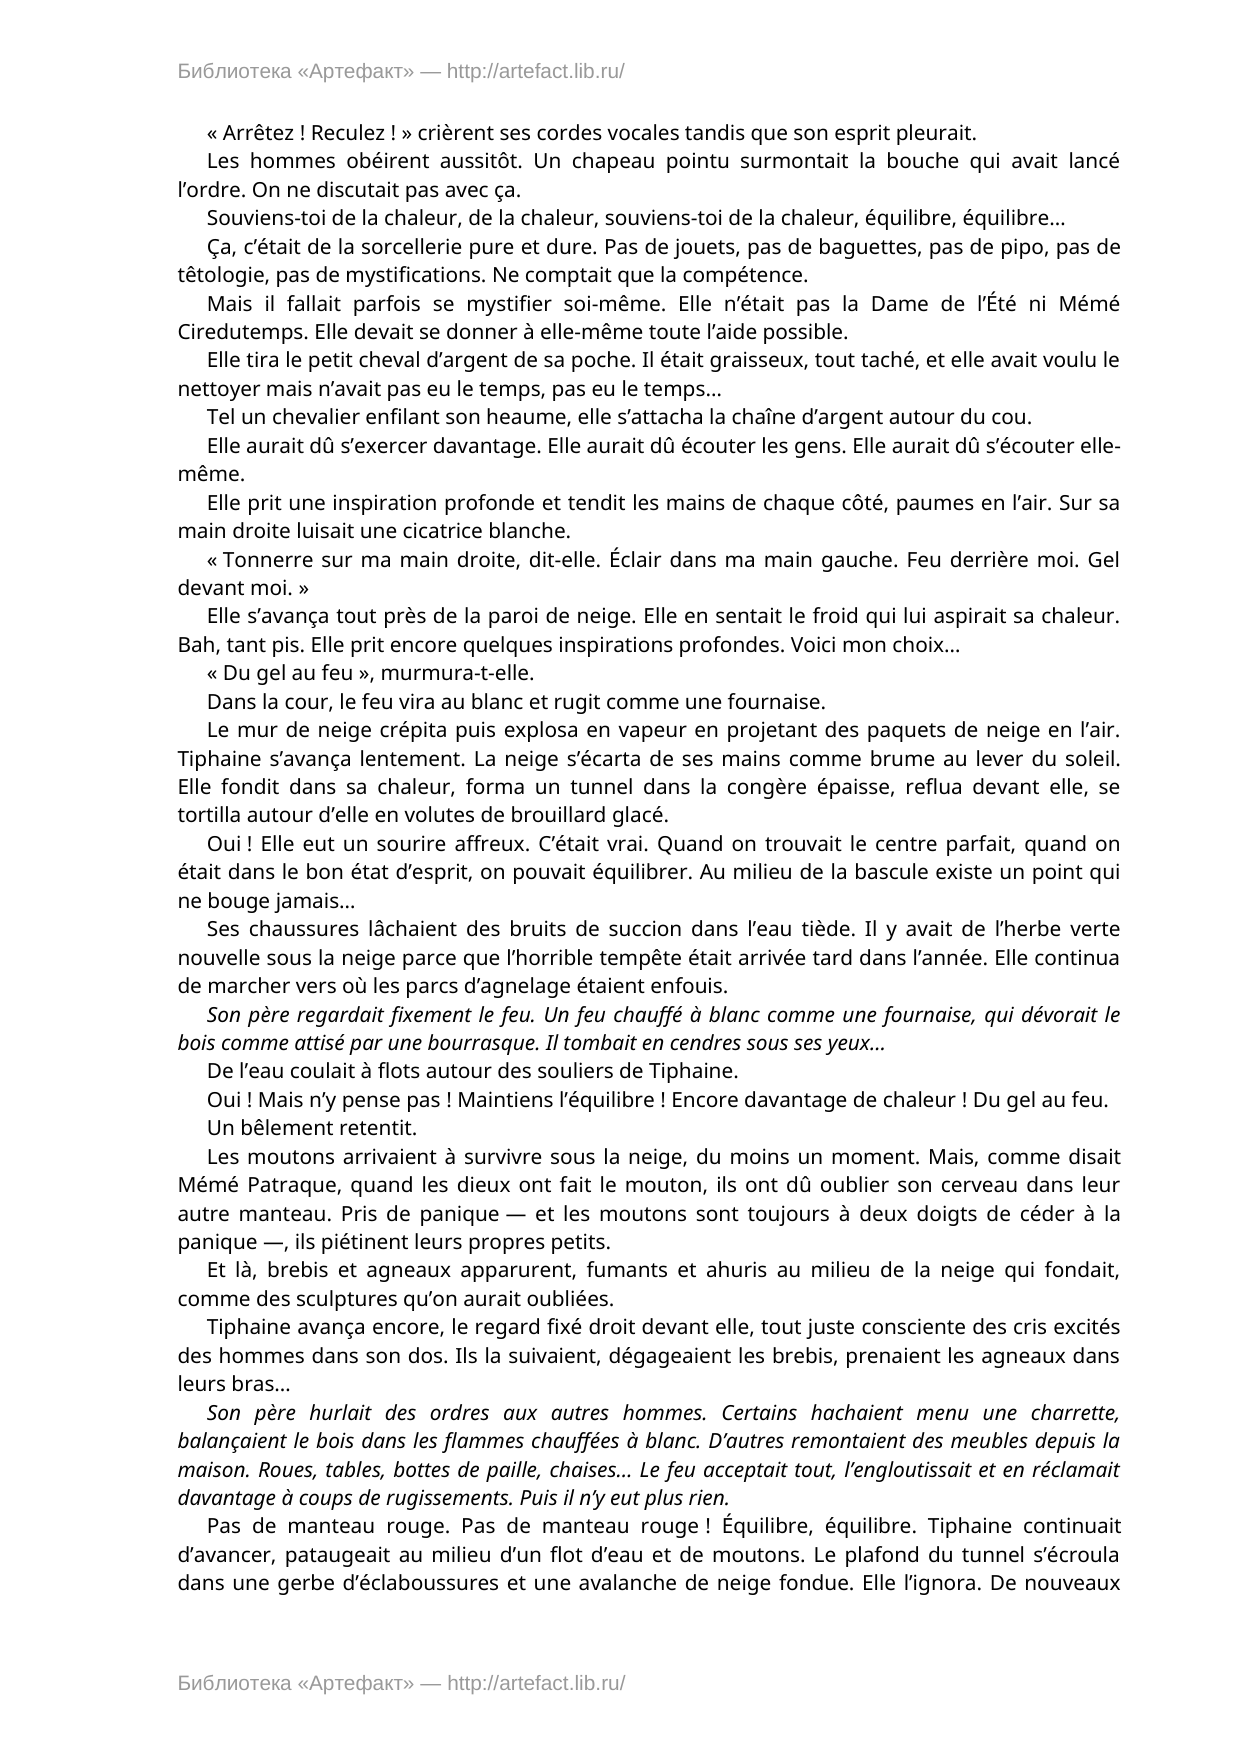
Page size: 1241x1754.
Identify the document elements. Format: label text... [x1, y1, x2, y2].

text Les hommes obéirent aussitôt. Un chapeau pointu surmontait la bouche qui avait lancé l’ordre. On ne discutait pas avec ça. [177, 147, 1122, 203]
text Les moutons arrivaient à survivre sous la neige, du moins un moment. Mais, comme disait Mémé Patraque, quand les dieux ont fait le mouton, ils ont dû oublier son cerveau dans leur autre manteau. Pris de panique — et les moutons sont toujours à deux doigts de céder à la panique —, ils piétinent leurs propres petits. [177, 1142, 1122, 1256]
text Dans la cour, le feu vira au blanc et rugit comme une fournaise. [177, 687, 1122, 715]
text Mais il fallait parfois se mystifier soi-même. Elle n’était pas la Dame de l’Été ni Mémé Ciredutemps. Elle devait se donner à elle-même toute l’aide possible. [177, 289, 1122, 346]
text Son père regardait fixement le feu. Un feu chauffé à blanc comme une fournaise, qui dévorait le bois comme attisé par une bourrasque. Il tombait en cendres sous ses yeux… [177, 1000, 1122, 1057]
text Elle aurait dû s’exercer davantage. Elle aurait dû écouter les gens. Elle aurait dû s’écouter elle-même. [177, 431, 1122, 488]
text Elle s’avança tout près de la paroi de neige. Elle en sentait le froid qui lui aspirait sa chaleur. Bah, tant pis. Elle prit encore quelques inspirations profondes. Voici mon choix… [177, 602, 1122, 658]
text « Tonnerre sur ma main droite, dit-elle. Éclair dans ma main gauche. Feu derrière moi. Gel devant moi. » [177, 545, 1122, 602]
text De l’eau coulait à flots autour des souliers de Tiphaine. [177, 1057, 1122, 1085]
text Ses chaussures lâchaient des bruits de succion dans l’eau tiède. Il y avait de l’herbe verte nouvelle sous la neige parce que l’horrible tempête était arrivée tard dans l’année. Elle continua de marcher vers où les parcs d’agnelage étaient enfouis. [177, 914, 1122, 1000]
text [177, 1512, 1122, 1597]
text Elle tira le petit cheval d’argent de sa poche. Il était graisseux, tout taché, et elle avait voulu le nettoyer mais n’avait pas eu le temps, pas eu le temps… [177, 346, 1122, 402]
text Oui ! Mais n’y pense pas ! Maintiens l’équilibre ! Encore davantage de chaleur ! Du gel au feu. [177, 1085, 1122, 1113]
text Oui ! Elle eut un sourire affreux. C’était vrai. Quand on trouvait le centre parfait, quand on était dans le bon état d’esprit, on pouvait équilibrer. Au milieu de la bascule existe un point qui ne bouge jamais… [177, 829, 1122, 914]
text Son père hurlait des ordres aux autres hommes. Certains hachaient menu une charrette, balançaient le bois dans les flammes chauffées à blanc. D’autres remontaient des meubles depuis la maison. Roues, tables, bottes de paille, chaises… Le feu acceptait tout, l’engloutissait et en réclamait davantage à coups de rugissements. Puis il n’y eut plus rien. [177, 1398, 1122, 1512]
text Ça, c’était de la sorcellerie pure et dure. Pas de jouets, pas de baguettes, pas de pipo, pas de têtologie, pas de mystifications. Ne comptait que la compétence. [177, 232, 1122, 289]
text Et là, brebis et agneaux apparurent, fumants et ahuris au milieu de la neige qui fondait, comme des sculptures qu’on aurait oubliées. [177, 1256, 1122, 1312]
text Le mur de neige crépita puis explosa en vapeur en projetant des paquets de neige en l’air. Tiphaine s’avança lentement. La neige s’écarta de ses mains comme brume au lever du soleil. Elle fondit dans sa chaleur, forma un tunnel dans la congère épaisse, reflua devant elle, se tortilla autour d’elle en volutes de brouillard glacé. [177, 715, 1122, 829]
text Un bêlement retentit. [177, 1113, 1122, 1142]
text « Du gel au feu », murmura-t-elle. [177, 658, 1122, 687]
text Elle prit une inspiration profonde et tendit les mains de chaque côté, paumes en l’air. Sur sa main droite luisait une cicatrice blanche. [177, 488, 1122, 545]
text Souviens-toi de la chaleur, de la chaleur, souviens-toi de la chaleur, équilibre, équilibre… [177, 203, 1122, 232]
text Tiphaine avança encore, le regard fixé droit devant elle, tout juste consciente des cris excités des hommes dans son dos. Ils la suivaient, dégageaient les brebis, prenaient les agneaux dans leurs bras… [177, 1312, 1122, 1398]
text « Arrêtez ! Reculez ! » crièrent ses cordes vocales tandis que son esprit pleurait. [177, 118, 1122, 147]
text Tel un chevalier enfilant son heaume, elle s’attacha la chaîne d’argent autour du cou. [177, 402, 1122, 431]
